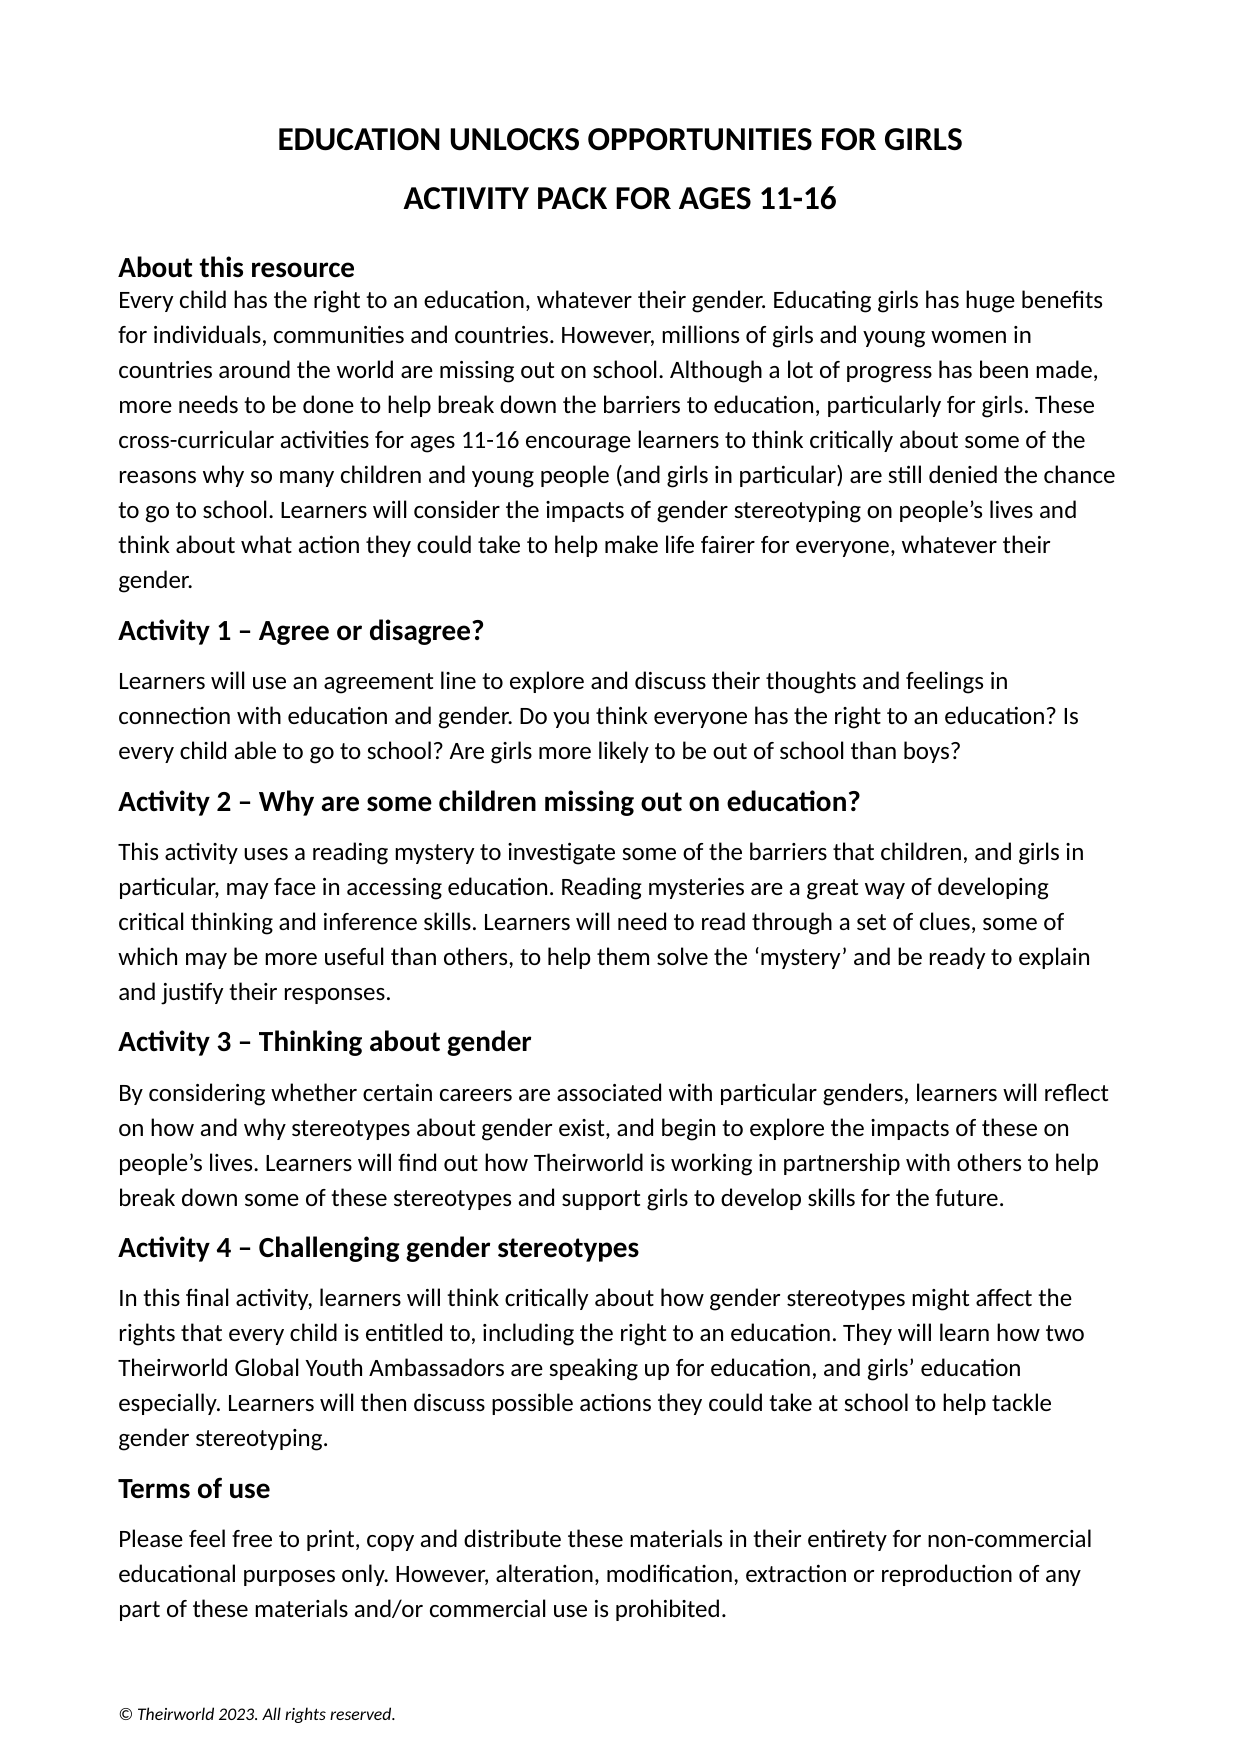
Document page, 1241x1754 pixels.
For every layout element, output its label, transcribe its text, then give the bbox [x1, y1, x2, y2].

text EDUCATION UNLOCKS OPPORTUNITIES FOR GIRLS [118, 118, 1122, 159]
text Learners will use an agreement line to explore and discuss their thoughts and feelings in connection with education and gender. Do you think everyone has the right to an education? Is every child able to go to school? Are girls more likely to be out of school than boys? [118, 665, 1122, 766]
text Terms of use [118, 1470, 1122, 1506]
text By considering whether certain careers are associated with particular genders, learners will reflect on how and why stereotypes about gender exist, and begin to explore the impacts of these on people’s lives. Learners will find out how Theirworld is working in partnership with others to help break down some of these stereotypes and support girls to develop skills for the future. [118, 1077, 1122, 1212]
text Activity 3 – Thinking about gender [118, 1023, 1122, 1059]
text Every child has the right to an education, whatever their gender. Educating girls has huge benefits for individuals, communities and countries. However, millions of girls and young women in countries around the world are missing out on school. Although a lot of progress has been made, more needs to be done to help break down the barriers to education, particularly for girls. These cross-curricular activities for ages 11-16 encourage learners to think critically about some of the reasons why so many children and young people (and girls in particular) are still denied the chance to go to school. Learners will consider the impacts of gender stereotyping on people’s lives and think about what action they could take to help make life fairer for everyone, whatever their gender. [118, 285, 1122, 595]
text In this final activity, learners will think critically about how gender stereotypes might affect the rights that every child is entitled to, including the right to an education. They will learn how two Theirworld Global Youth Ambassadors are speaking up for education, and girls’ education especially. Learners will then discuss possible actions they could take at school to help tackle gender stereotyping. [118, 1283, 1122, 1453]
text Please feel free to print, copy and distribute these materials in their entirety for non-commercial educational purposes only. However, alteration, modification, extraction or reproduction of any part of these materials and/or commercial use is prohibited. [118, 1523, 1122, 1624]
text ACTIVITY PACK FOR AGES 11-16 [118, 177, 1122, 218]
text This activity uses a reading mystery to investigate some of the barriers that children, and girls in particular, may face in accessing education. Reading mysteries are a great way of developing critical thinking and inference skills. Learners will need to read through a set of clues, some of which may be more useful than others, to help them solve the ‘mystery’ and be ready to explain and justify their responses. [118, 836, 1122, 1007]
text Activity 4 – Challenging gender stereotypes [118, 1229, 1122, 1265]
text Activity 2 – Why are some children missing out on education? [118, 783, 1122, 818]
text Activity 1 – Agree or disagree? [118, 612, 1122, 648]
subtitle About this resource [118, 249, 1122, 285]
